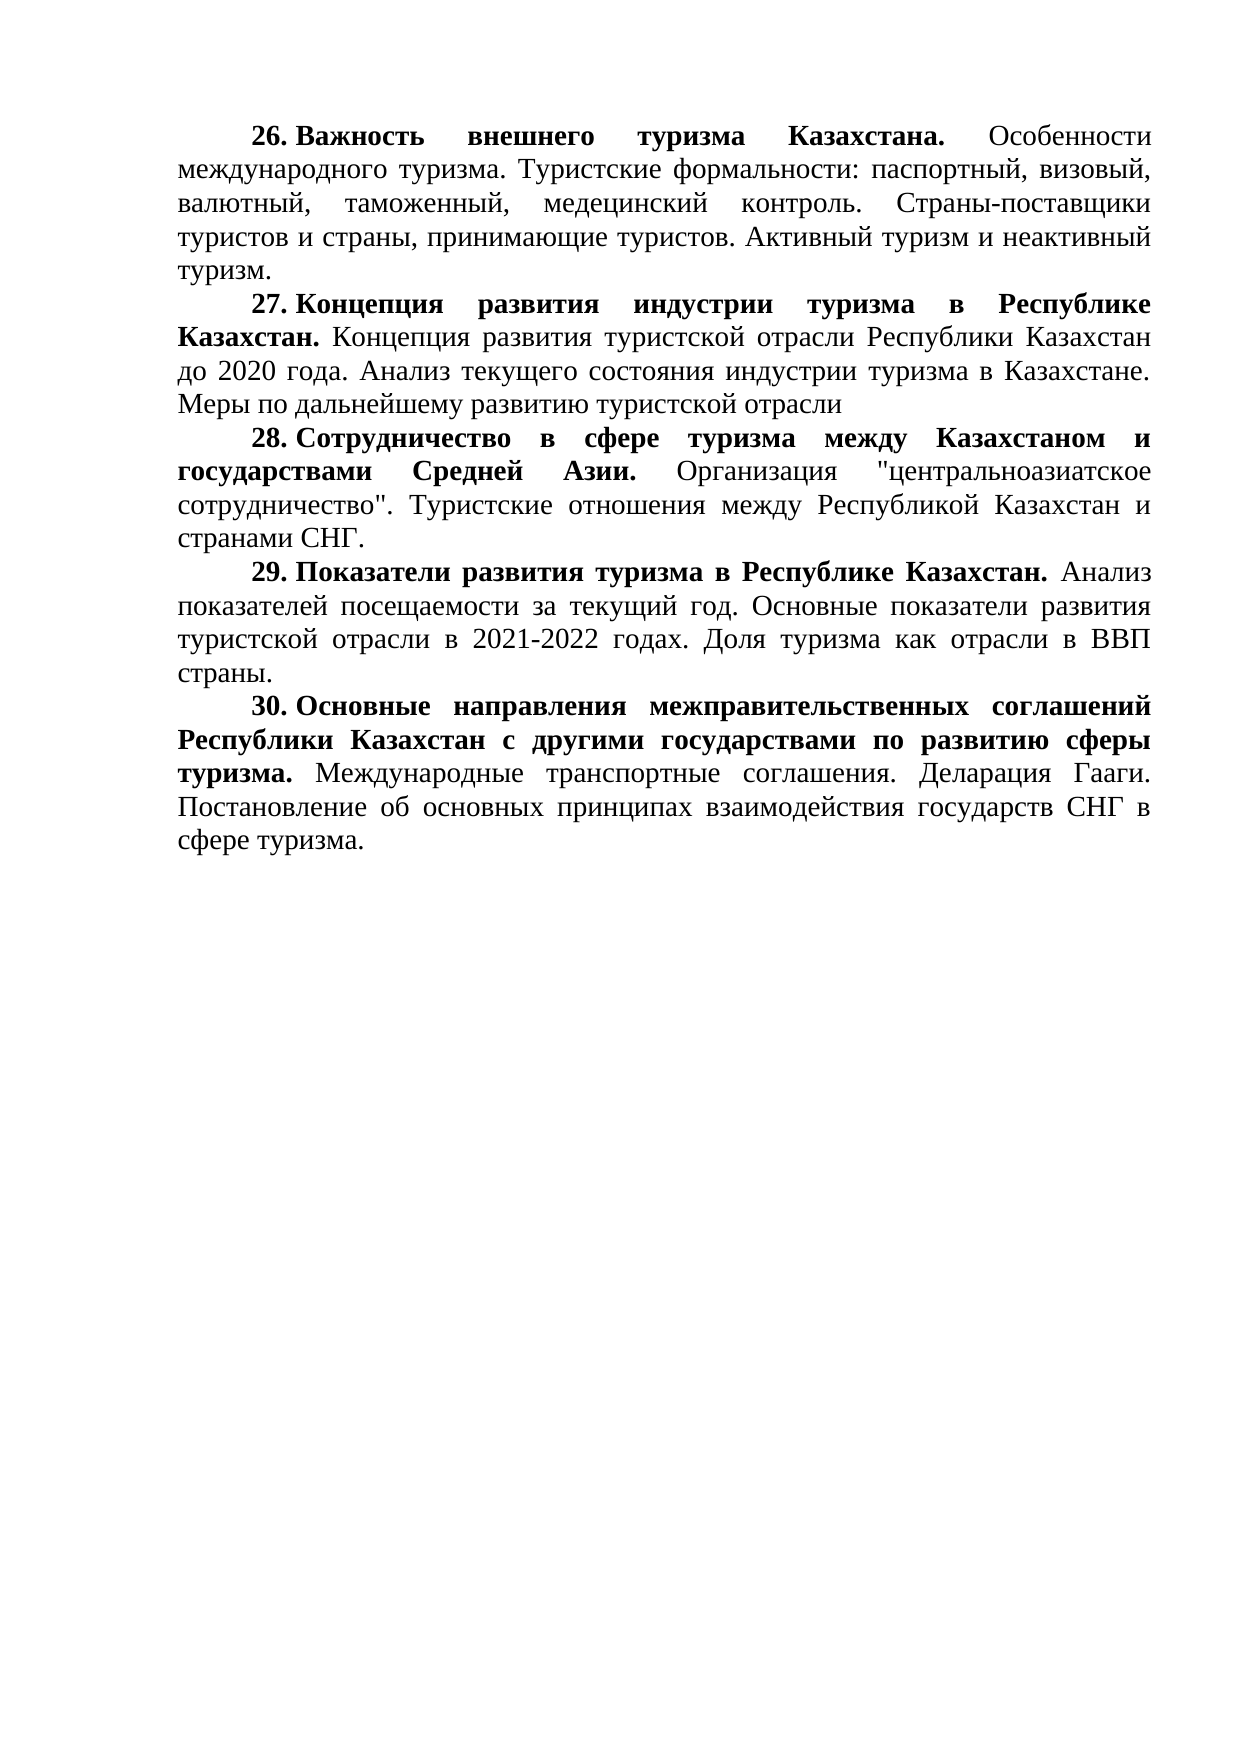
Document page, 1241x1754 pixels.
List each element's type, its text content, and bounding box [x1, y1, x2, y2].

list Сотрудничество в сфере туризма между Казахстаном и государствами Средней Азии. Организация "центральноазиатское сотрудничество". Туристские отношения между Республикой Казахстан и странами СНГ. [177, 420, 1152, 554]
list Основные направления межправительственных соглашений Республики Казахстан с другими государствами по развитию сферы туризма. Международные транспортные соглашения. Деларация Гааги. Постановление об основных принципах взаимодействия государств СНГ в сфере туризма. [177, 688, 1152, 856]
list Концепция развития индустрии туризма в Республике Казахстан. Концепция развития туристской отрасли Республики Казахстан до 2020 года. Анализ текущего состояния индустрии туризма в Казахстане. Меры по дальнейшему развитию туристской отрасли [177, 286, 1152, 420]
list Важность внешнего туризма Казахстана. Особенности международного туризма. Туристские формальности: паспортный, визовый, валютный, таможенный, медецинский контроль. Страны-поставщики туристов и страны, принимающие туристов. Активный туризм и неактивный туризм. [177, 118, 1152, 286]
list Показатели развития туризма в Республике Казахстан. Анализ показателей посещаемости за текущий год. Основные показатели развития туристской отрасли в 2021-2022 годах. Доля туризма как отрасли в ВВП страны. [177, 554, 1152, 688]
